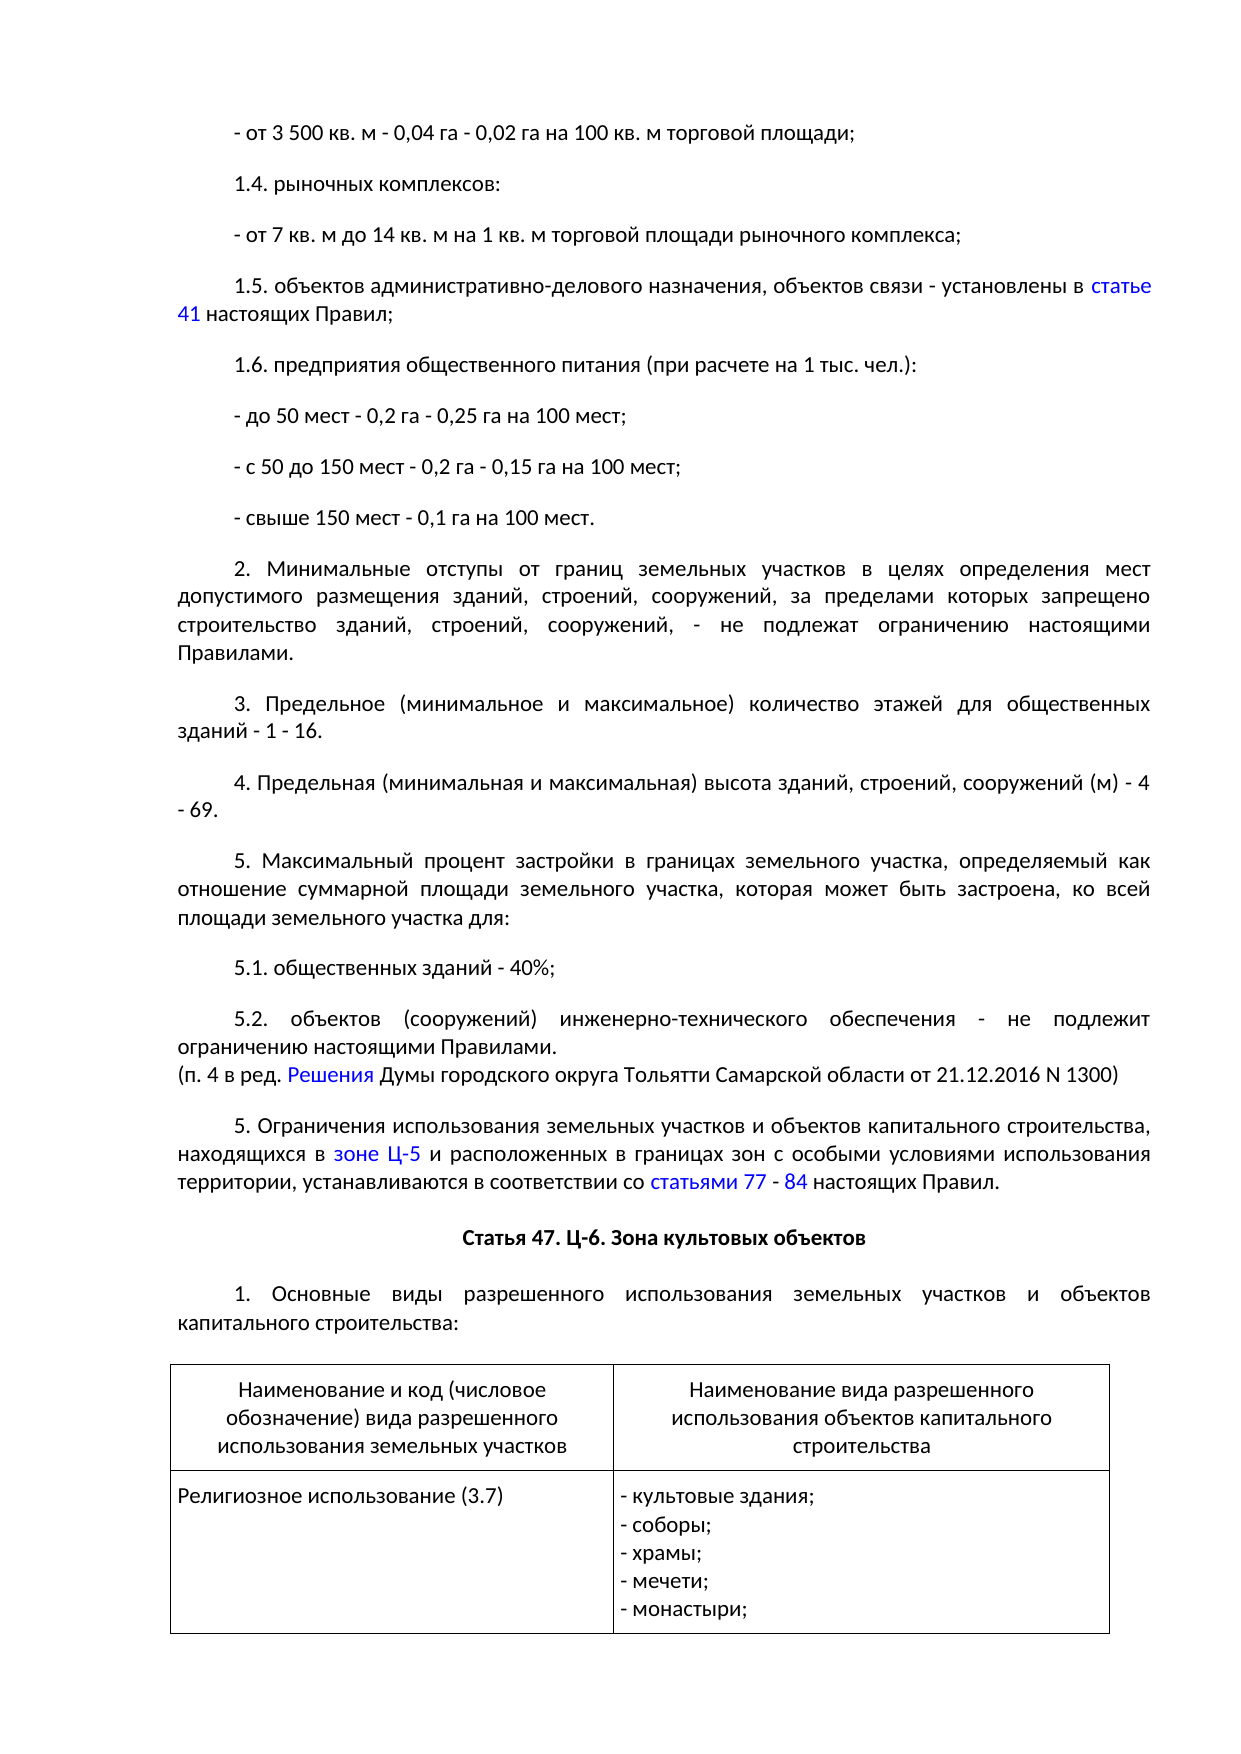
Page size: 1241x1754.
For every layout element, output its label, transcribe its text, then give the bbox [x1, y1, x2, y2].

text 1.5. объектов административно-делового назначения, объектов связи - установлены в статье 41 настоящих Правил; [177, 271, 1152, 327]
text - от 7 кв. м до 14 кв. м на 1 кв. м торговой площади рыночного комплекса; [177, 220, 1152, 248]
text - с 50 до 150 мест - 0,2 га - 0,15 га на 100 мест; [177, 452, 1152, 480]
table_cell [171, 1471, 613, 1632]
text 5.2. объектов (сооружений) инженерно-технического обеспечения - не подлежит ограничению настоящими Правилами. [177, 1004, 1152, 1061]
text 4. Предельная (минимальная и максимальная) высота зданий, строений, сооружений (м) - 4 - 69. [177, 768, 1152, 824]
text - свыше 150 мест - 0,1 га на 100 мест. [177, 503, 1152, 531]
text 5. Максимальный процент застройки в границах земельного участка, определяемый как отношение суммарной площади земельного участка, которая может быть застроена, ко всей площади земельного участка для: [177, 847, 1152, 931]
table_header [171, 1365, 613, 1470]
text 2. Минимальные отступы от границ земельных участков в целях определения мест допустимого размещения зданий, строений, сооружений, за пределами которых запрещено строительство зданий, строений, сооружений, - не подлежат ограничению настоящими Правилами. [177, 554, 1152, 666]
text - до 50 мест - 0,2 га - 0,25 га на 100 мест; [177, 401, 1152, 429]
text 1.4. рыночных комплексов: [177, 169, 1152, 197]
text 5.1. общественных зданий - 40%; [177, 953, 1152, 982]
text 5. Ограничения использования земельных участков и объектов капитального строительства, находящихся в зоне Ц-5 и расположенных в границах зон с особыми условиями использования территории, устанавливаются в соответствии со статьями 77 - 84 настоящих Правил. [177, 1111, 1152, 1196]
text (п. 4 в ред. Решения Думы городского округа Тольятти Самарской области от 21.12.2016 N 1300) [177, 1061, 1152, 1088]
text 3. Предельное (минимальное и максимальное) количество этажей для общественных зданий - 1 - 16. [177, 689, 1152, 745]
text 1. Основные виды разрешенного использования земельных участков и объектов капитального строительства: [177, 1279, 1152, 1336]
title Статья 47. Ц-6. Зона культовых объектов [177, 1223, 1152, 1252]
text 1.6. предприятия общественного питания (при расчете на 1 тыс. чел.): [177, 350, 1152, 378]
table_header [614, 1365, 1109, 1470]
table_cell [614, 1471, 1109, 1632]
text - от 3 500 кв. м - 0,04 га - 0,02 га на 100 кв. м торговой площади; [177, 118, 1152, 146]
